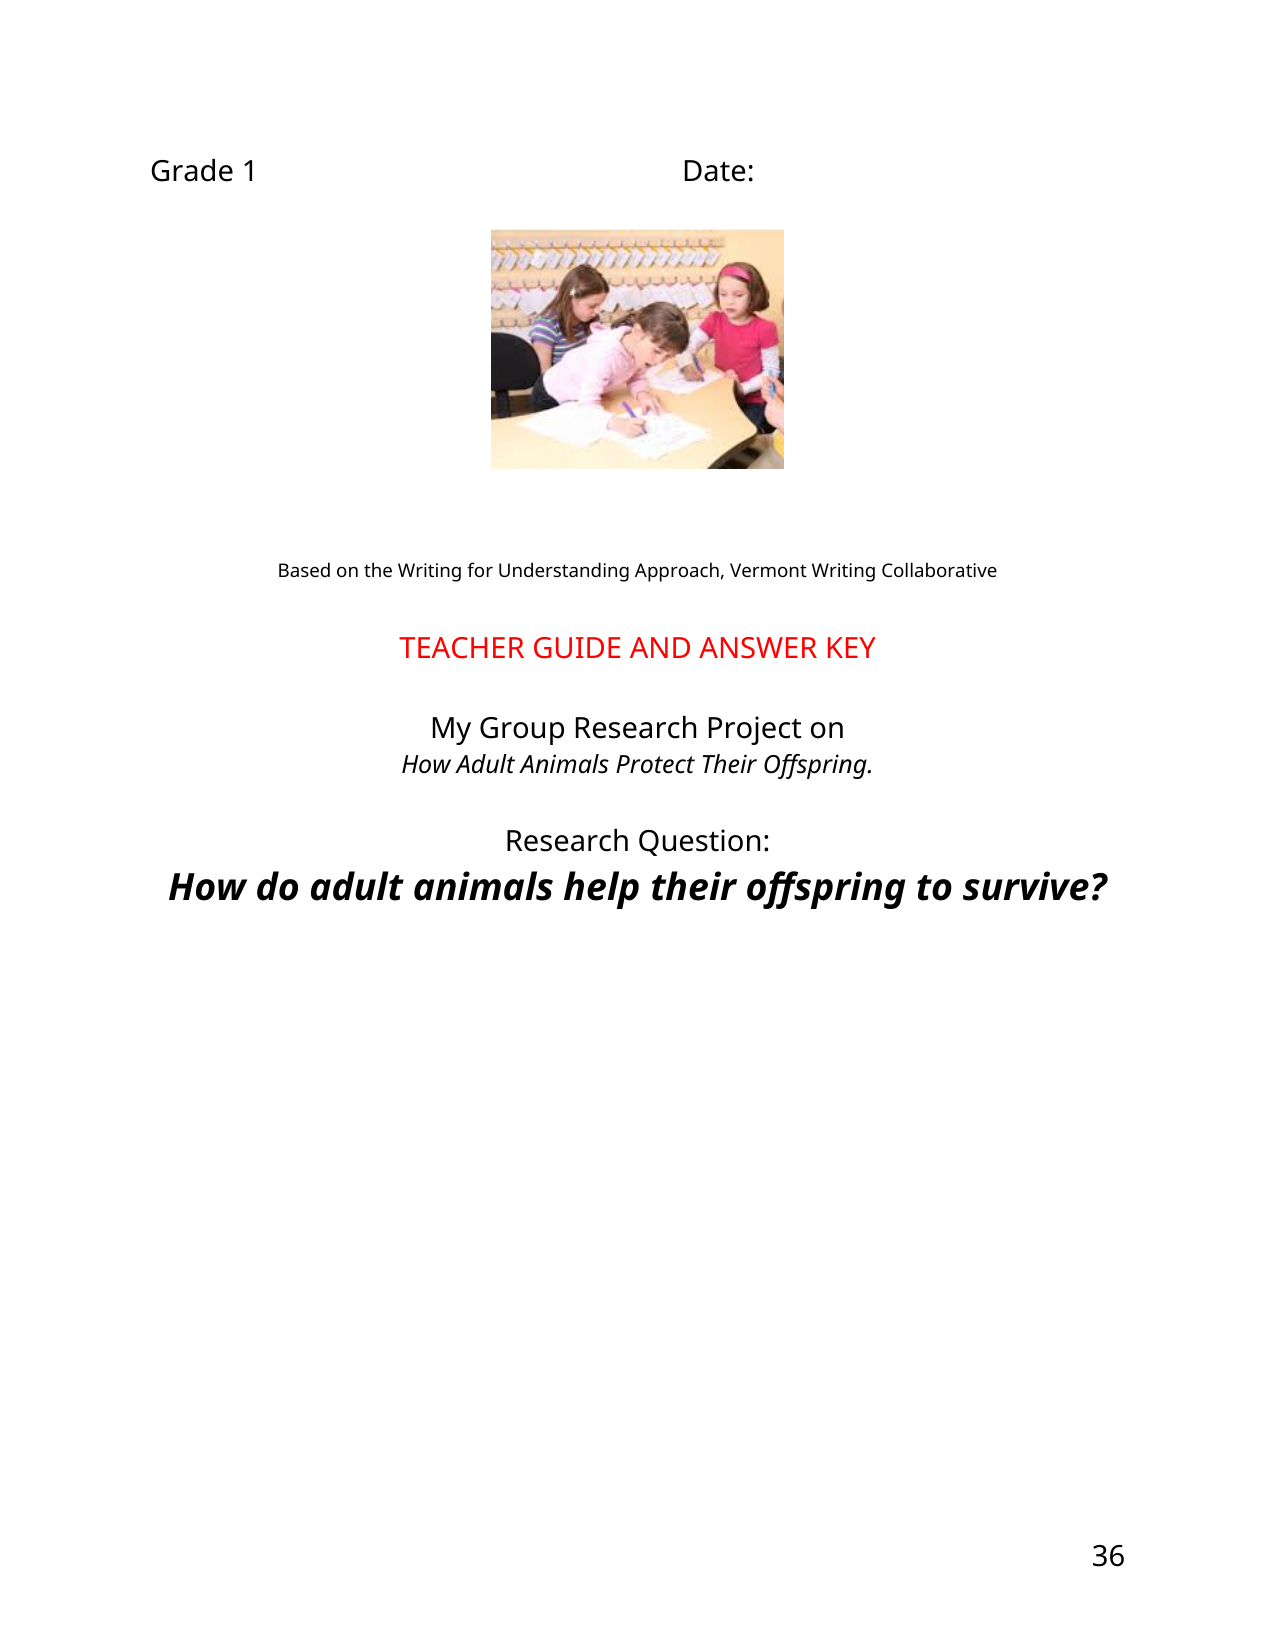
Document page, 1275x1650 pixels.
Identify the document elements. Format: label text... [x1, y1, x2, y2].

text How Adult Animals Protect Their Offspring. [150, 747, 1125, 781]
text Research Question: [150, 820, 1125, 860]
text Grade 1 Date: [150, 150, 1125, 190]
picture [491, 229, 784, 469]
text My Group Research Project on [150, 707, 1125, 747]
text How do adult animals help their offspring to survive? [150, 860, 1125, 911]
text TEACHER GUIDE AND ANSWER KEY [150, 627, 1125, 667]
